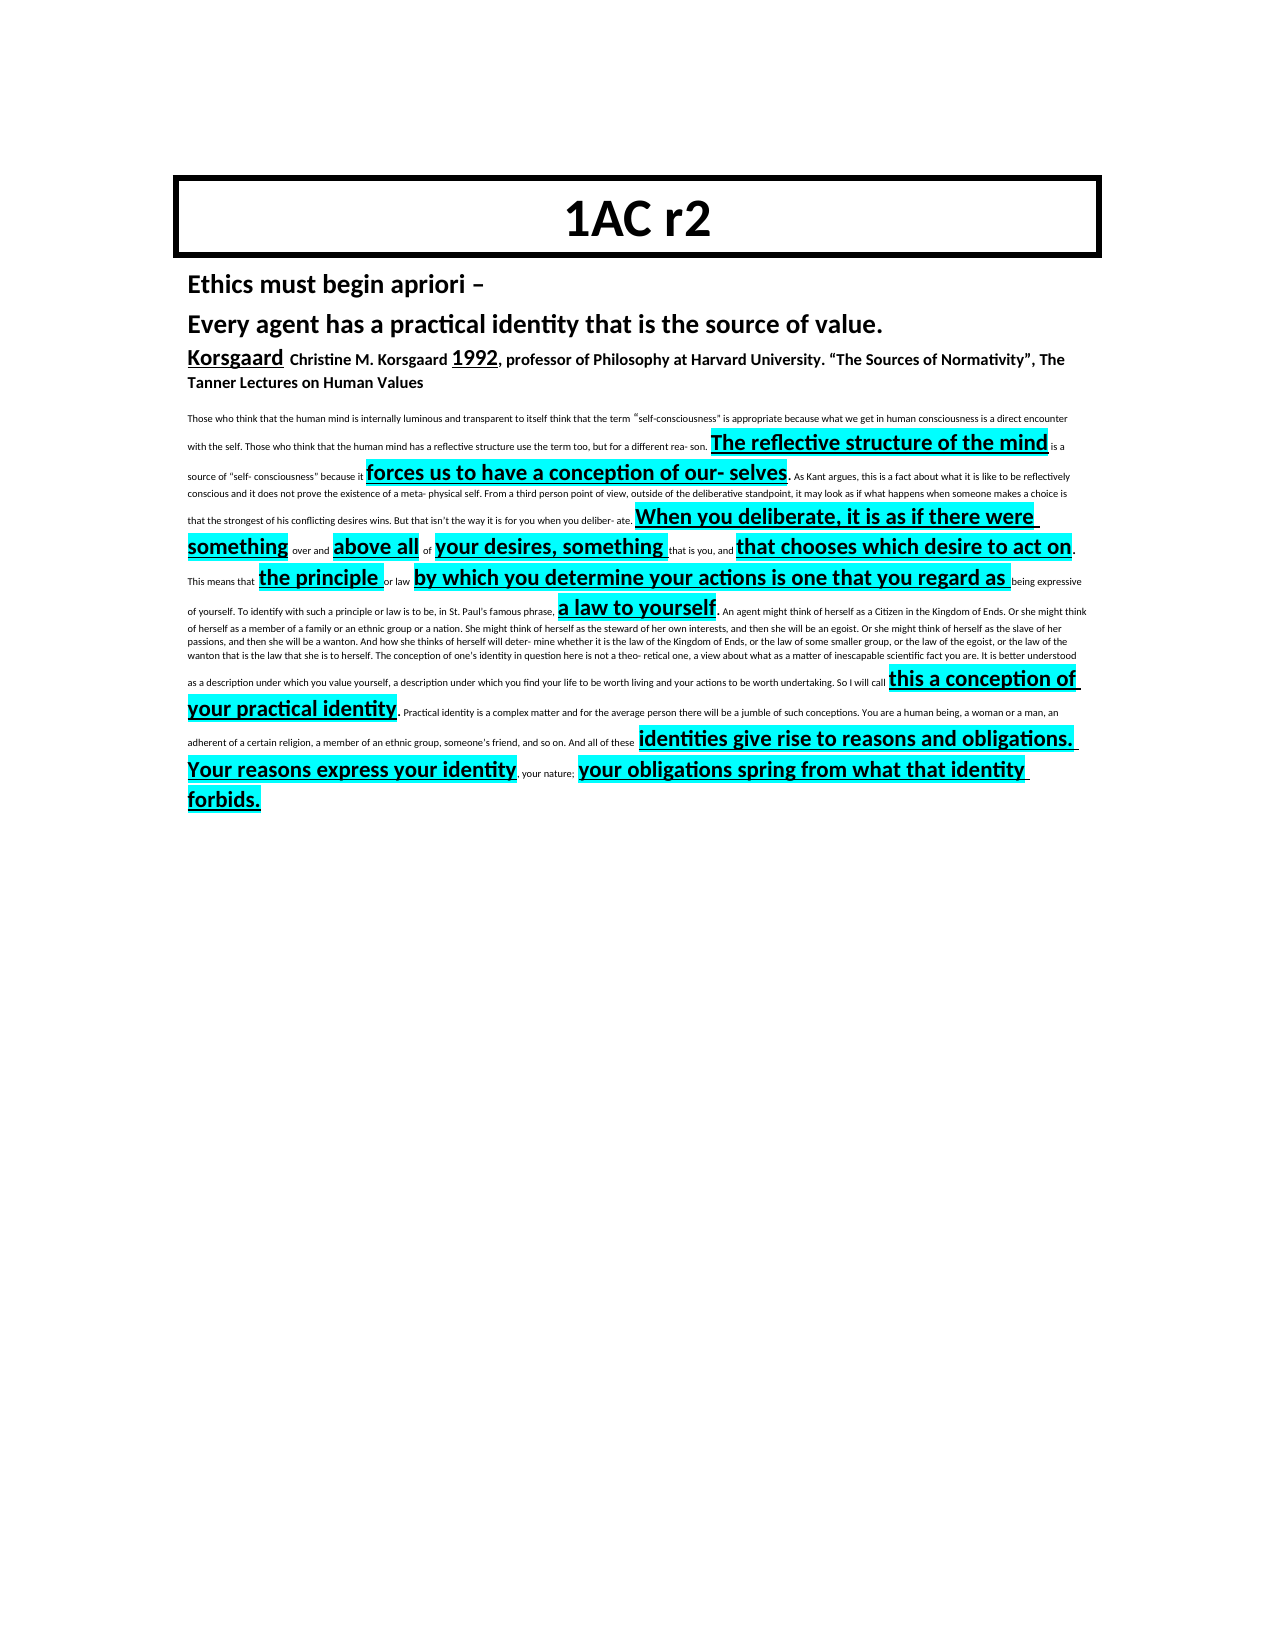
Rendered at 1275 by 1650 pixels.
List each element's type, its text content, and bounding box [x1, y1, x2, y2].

subtitle Ethics must begin apriori – [187, 267, 1087, 300]
text Korsgaard Christine M. Korsgaard 1992, professor of Philosophy at Harvard University. “The Sources of Normativity”, The Tanner Lectures on Human Values [187, 343, 1087, 392]
text Those who think that the human mind is internally luminous and transparent to itself think that the term “self-consciousness” is appropriate because what we get in human consciousness is a direct encounter with the self. Those who think that the human mind has a reflective structure use the term too, but for a different rea- son. The reflective structure of the mind is a source of “self- consciousness” because it forces us to have a conception of our- selves. As Kant argues, this is a fact about what it is like to be reflectively conscious and it does not prove the existence of a meta- physical self. From a third person point of view, outside of the deliberative standpoint, it may look as if what happens when someone makes a choice is that the strongest of his conflicting desires wins. But that isn’t the way it is for you when you deliber- ate. When you deliberate, it is as if there were something over and above all of your desires, something that is you, and that chooses which desire to act on. This means that the principle or law by which you determine your actions is one that you regard as being expressive of yourself. To identify with such a principle or law is to be, in St. Paul’s famous phrase, a law to yourself. An agent might think of herself as a Citizen in the Kingdom of Ends. Or she might think of herself as a member of a family or an ethnic group or a nation. She might think of herself as the steward of her own interests, and then she will be an egoist. Or she might think of herself as the slave of her passions, and then she will be a wanton. And how she thinks of herself will deter- mine whether it is the law of the Kingdom of Ends, or the law of some smaller group, or the law of the egoist, or the law of the wanton that is the law that she is to herself. The conception of one’s identity in question here is not a theo- retical one, a view about what as a matter of inescapable scientific fact you are. It is better understood as a description under which you value yourself, a description under which you find your life to be worth living and your actions to be worth undertaking. So I will call this a conception of your practical identity. Practical identity is a complex matter and for the average person there will be a jumble of such conceptions. You are a human being, a woman or a man, an adherent of a certain religion, a member of an ethnic group, someone’s friend, and so on. And all of these identities give rise to reasons and obligations. Your reasons express your identity, your nature; your obligations spring from what that identity forbids. [187, 411, 1087, 813]
subtitle 1AC r2 [179, 181, 1096, 252]
subtitle Every agent has a practical identity that is the source of value. [187, 307, 1087, 340]
